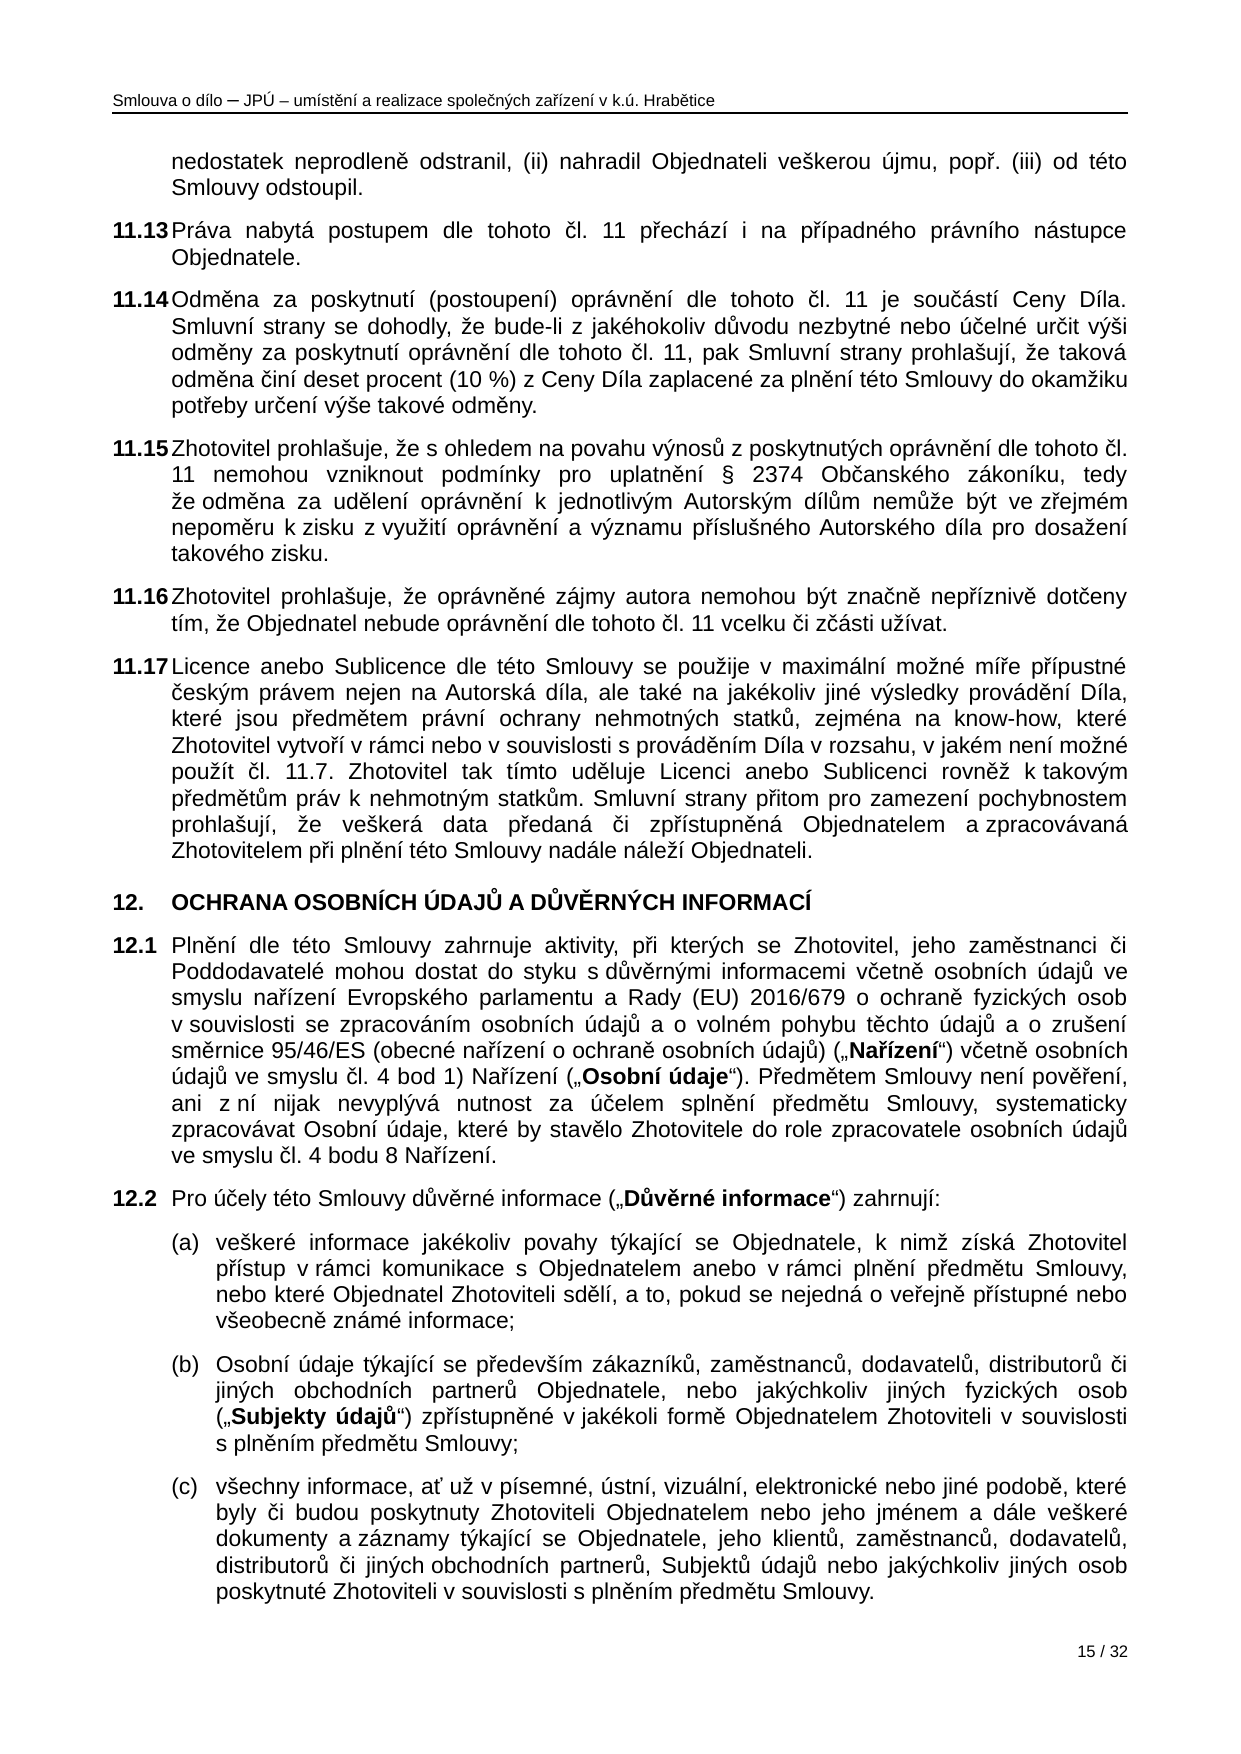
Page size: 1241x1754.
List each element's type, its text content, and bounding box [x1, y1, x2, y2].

text Odměna za poskytnutí (postoupení) oprávnění dle tohoto čl. 11 je součástí Ceny Díla. Smluvní strany se dohodly, že bude-li z jakéhokoliv důvodu nezbytné nebo účelné určit výši odměny za poskytnutí oprávnění dle tohoto čl. 11, pak Smluvní strany prohlašují, že taková odměna činí deset procent (10 %) z Ceny Díla zaplacené za plnění této Smlouvy do okamžiku potřeby určení výše takové odměny. [112, 286, 1128, 418]
text všechny informace, ať už v písemné, ústní, vizuální, elektronické nebo jiné podobě, které byly či budou poskytnuty Zhotoviteli Objednatelem nebo jeho jménem a dále veškeré dokumenty a záznamy týkající se Objednatele, jeho klientů, zaměstnanců, dodavatelů, distributorů či jiných obchodních partnerů, Subjektů údajů nebo jakýchkoliv jiných osob poskytnuté Zhotoviteli v souvislosti s plněním předmětu Smlouvy. [171, 1473, 1128, 1604]
text Licence anebo Sublicence dle této Smlouvy se použije v maximální možné míře přípustné českým právem nejen na Autorská díla, ale také na jakékoliv jiné výsledky provádění Díla, které jsou předmětem právní ochrany nehmotných statků, zejména na know-how, které Zhotovitel vytvoří v rámci nebo v souvislosti s prováděním Díla v rozsahu, v jakém není možné použít čl. 11.7. Zhotovitel tak tímto uděluje Licenci anebo Sublicenci rovněž k takovým předmětům práv k nehmotným statkům. Smluvní strany přitom pro zamezení pochybnostem prohlašují, že veškerá data předaná či zpřístupněná Objednatelem a zpracovávaná Zhotovitelem při plnění této Smlouvy nadále náleží Objednateli. [112, 653, 1128, 863]
text Zhotovitel prohlašuje, že s ohledem na povahu výnosů z poskytnutých oprávnění dle tohoto čl. 11 nemohou vzniknout podmínky pro uplatnění § 2374 Občanského zákoníku, tedy že odměna za udělení oprávnění k jednotlivým Autorským dílům nemůže být ve zřejmém nepoměru k zisku z využití oprávnění a významu příslušného Autorského díla pro dosažení takového zisku. [112, 435, 1128, 567]
text Osobní údaje týkající se především zákazníků, zaměstnanců, dodavatelů, distributorů či jiných obchodních partnerů Objednatele, nebo jakýchkoliv jiných fyzických osob („Subjekty údajů“) zpřístupněné v jakékoli formě Objednatelem Zhotoviteli v souvislosti s plněním předmětu Smlouvy; [171, 1351, 1128, 1456]
text Pro účely této Smlouvy důvěrné informace („Důvěrné informace“) zahrnují: [112, 1185, 1128, 1212]
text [112, 148, 1128, 200]
text Ochrana osobních údajů a Důvěrných informací [112, 888, 1128, 915]
text Práva nabytá postupem dle tohoto čl. 11 přechází i na případného právního nástupce Objednatele. [112, 217, 1128, 270]
text Zhotovitel prohlašuje, že oprávněné zájmy autora nemohou být značně nepříznivě dotčeny tím, že Objednatel nebude oprávnění dle tohoto čl. 11 vcelku či zčásti užívat. [112, 583, 1128, 636]
list veškeré informace jakékoliv povahy týkající se Objednatele, k nimž získá Zhotovitel přístup v rámci komunikace s Objednatelem anebo v rámci plnění předmětu Smlouvy, nebo které Objednatel Zhotoviteli sdělí, a to, pokud se nejedná o veřejně přístupné nebo všeobecně známé informace; [171, 1228, 1128, 1334]
text Plnění dle této Smlouvy zahrnuje aktivity, při kterých se Zhotovitel, jeho zaměstnanci či Poddodavatelé mohou dostat do styku s důvěrnými informacemi včetně osobních údajů ve smyslu nařízení Evropského parlamentu a Rady (EU) 2016/679 o ochraně fyzických osob v souvislosti se zpracováním osobních údajů a o volném pohybu těchto údajů a o zrušení směrnice 95/46/ES (obecné nařízení o ochraně osobních údajů) („Nařízení“) včetně osobních údajů ve smyslu čl. 4 bod 1) Nařízení („Osobní údaje“). Předmětem Smlouvy není pověření, ani z ní nijak nevyplývá nutnost za účelem splnění předmětu Smlouvy, systematicky zpracovávat Osobní údaje, které by stavělo Zhotovitele do role zpracovatele osobních údajů ve smyslu čl. 4 bodu 8 Nařízení. [112, 932, 1128, 1169]
